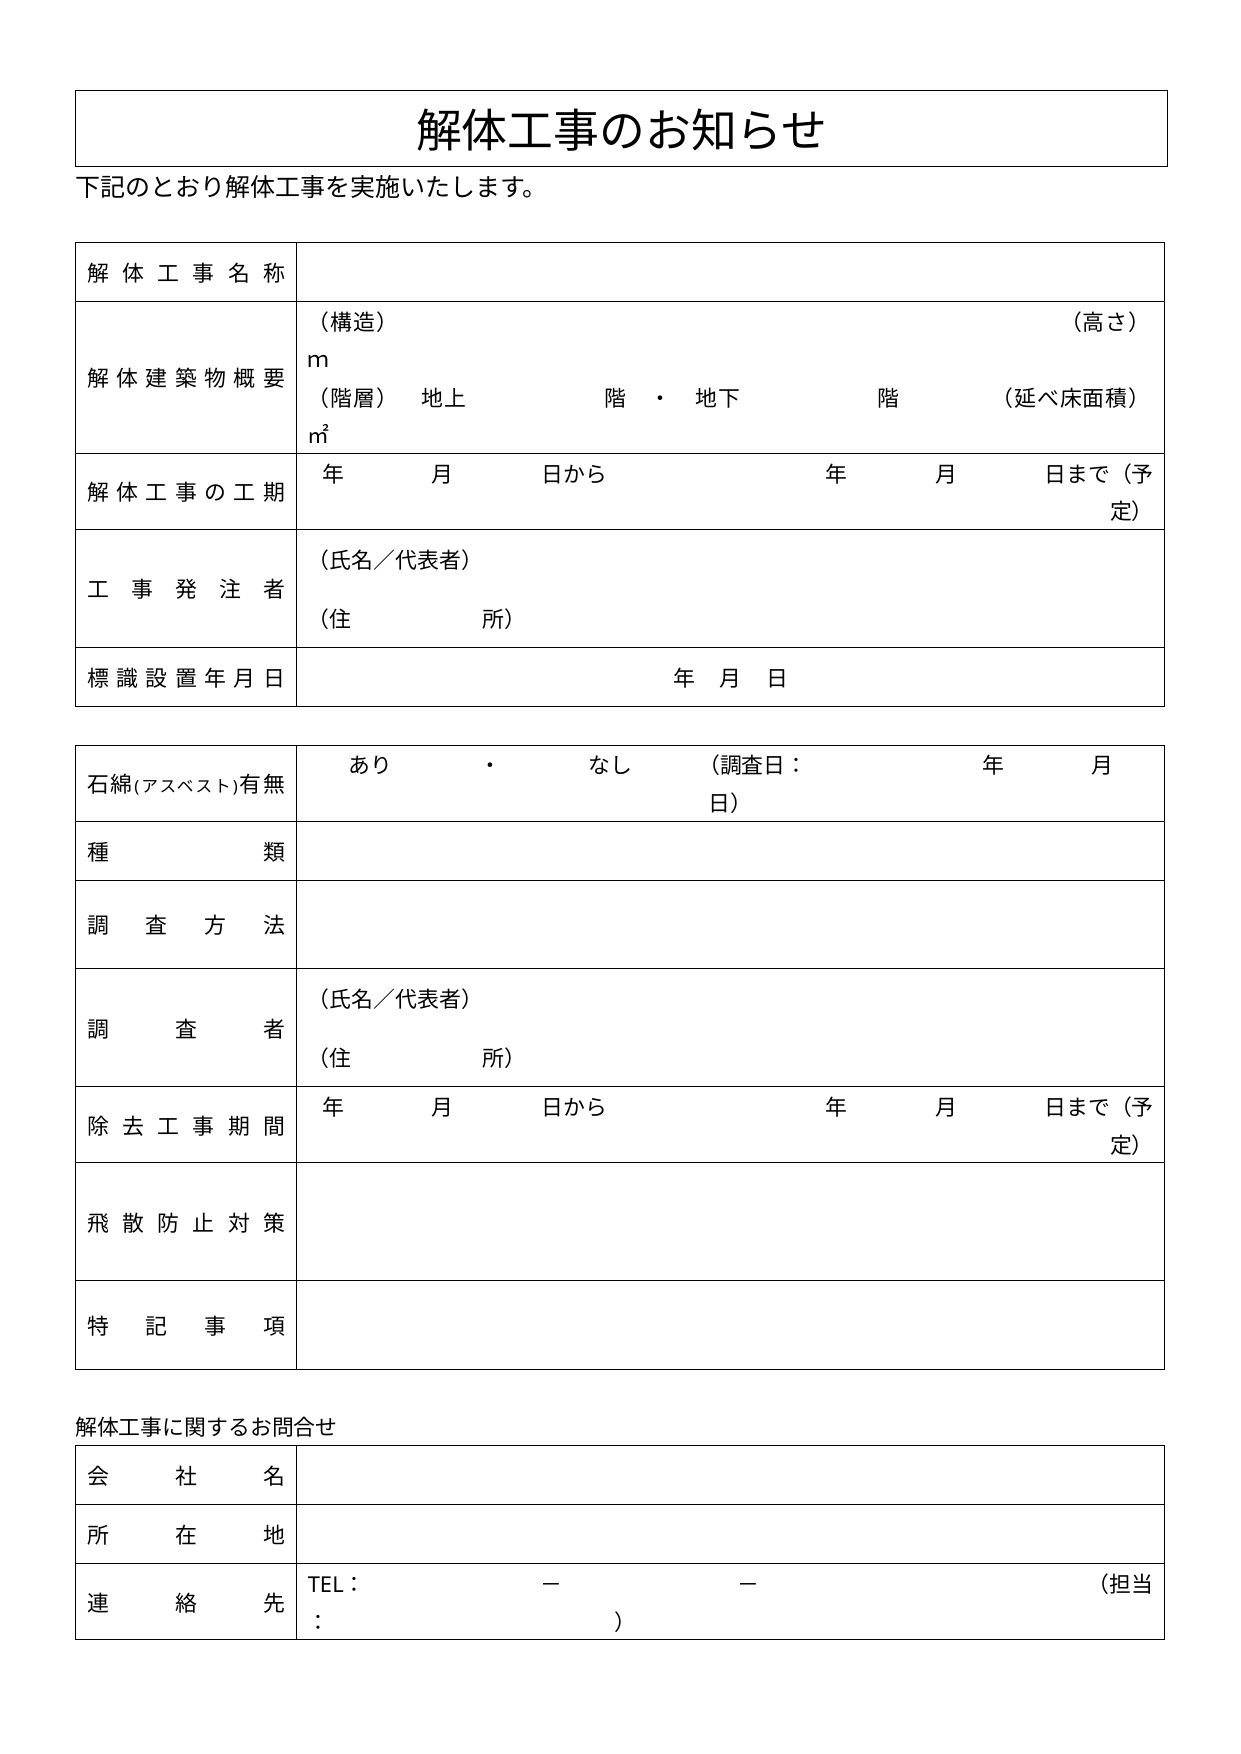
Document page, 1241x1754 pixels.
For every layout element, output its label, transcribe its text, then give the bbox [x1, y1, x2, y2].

table_header 会社名 [76, 1446, 296, 1504]
table_cell 特記事項 [76, 1281, 296, 1369]
table_header [297, 1446, 1164, 1504]
table_header 解体工事のお知らせ [76, 91, 1167, 166]
table_cell [297, 822, 1164, 879]
table_cell （構造） （高さ） ｍ [297, 302, 1164, 377]
table_cell 飛散防止対策 [76, 1163, 296, 1280]
table_header 解体工事名称 [76, 243, 296, 301]
table_cell （住 所） [297, 588, 1164, 647]
table_cell TEL： － － （担当 ： ） [297, 1564, 1164, 1639]
table_cell [297, 1163, 1164, 1280]
table_cell 解体建築物概要 [76, 302, 296, 453]
table_cell 所在地 [76, 1505, 296, 1563]
table_header 石綿(アスベスト)有無 [76, 746, 296, 821]
table_cell （住 所） [297, 1027, 1164, 1086]
table_cell 解体工事の工期 [76, 454, 296, 529]
table_header [297, 243, 1164, 301]
table_cell 除去工事期間 [76, 1087, 296, 1162]
table_cell 年 月 日から 年 月 日まで（予定） [297, 1087, 1164, 1162]
text 解体工事に関するお問合せ [75, 1407, 1165, 1445]
table_cell （階層） 地上 階 ・ 地下 階 （延べ床面積） ㎡ [297, 377, 1164, 453]
table_cell 標識設置年月日 [76, 648, 296, 706]
table_cell [297, 1281, 1164, 1369]
table_cell 調査者 [76, 969, 296, 1086]
table_cell （氏名／代表者） [297, 530, 1164, 588]
table_header あり ・ なし （調査日： 年 月 日） [297, 746, 1164, 821]
table_cell 年 月 日 [297, 648, 1164, 706]
table_cell 種類 [76, 822, 296, 879]
table_cell 工事発注者 [76, 530, 296, 647]
table_cell [297, 881, 1164, 968]
table_cell [297, 1505, 1164, 1563]
text 下記のとおり解体工事を実施いたします。 [75, 167, 1165, 204]
table_cell 調査方法 [76, 881, 296, 968]
table_cell （氏名／代表者） [297, 969, 1164, 1027]
table_cell 年 月 日から 年 月 日まで（予定） [297, 454, 1164, 529]
table_cell 連絡先 [76, 1564, 296, 1639]
